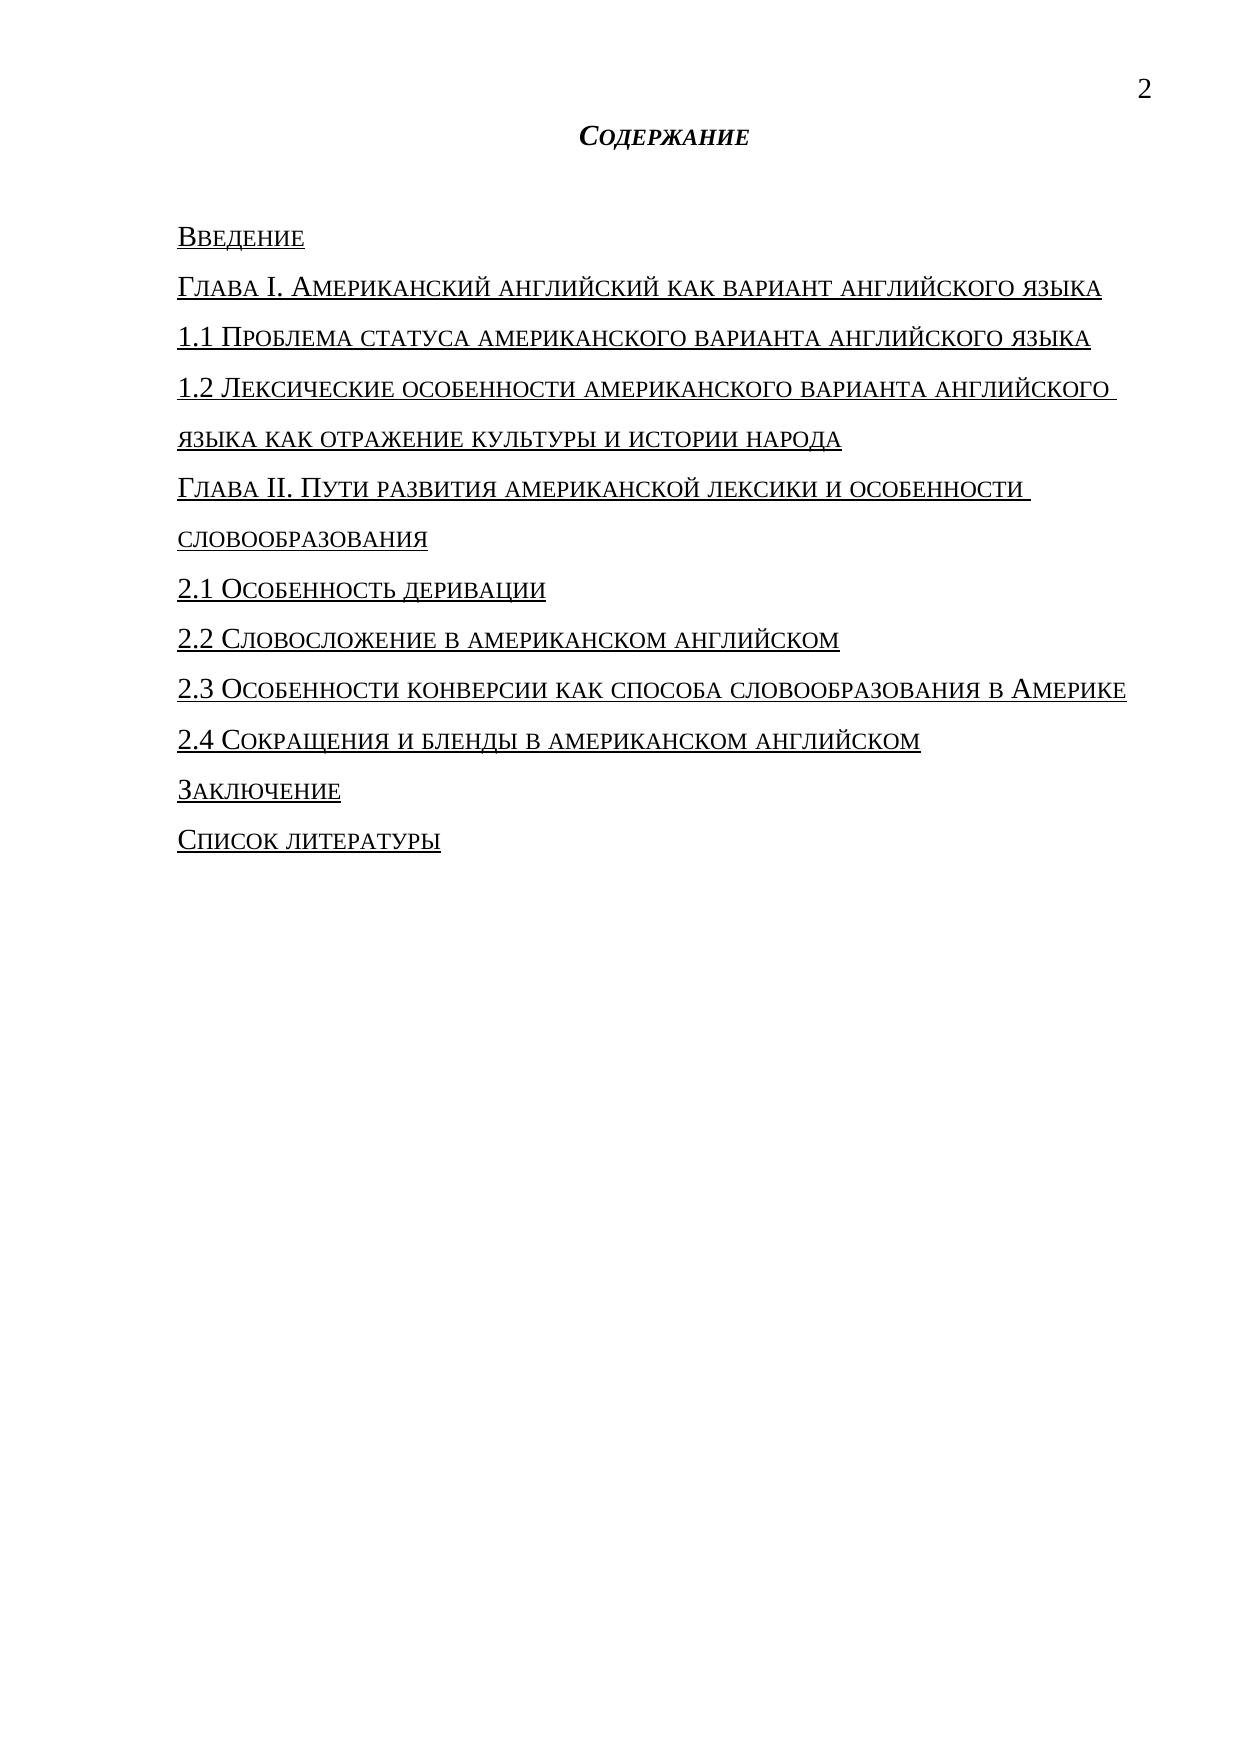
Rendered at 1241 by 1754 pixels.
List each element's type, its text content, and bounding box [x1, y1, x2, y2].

text 1.1 Проблема статуса американского варианта английского языка [177, 319, 1152, 353]
text Глава II. Пути развития американской лексики и особенности словообразования [177, 470, 1152, 554]
text 2.4 Сокращения и бленды в американском английском [177, 722, 1152, 755]
text Заключение [177, 772, 1152, 806]
text 1.2 Лексические особенности американского варианта английского языка как отражение культуры и истории народа [177, 370, 1152, 453]
text 2.1 Особенность деривации [177, 571, 1152, 604]
text 2.3 Особенности конверсии как способа словообразования в Америке [177, 672, 1152, 705]
text 2.2 Словосложение в американском английском [177, 621, 1152, 655]
text Введение [177, 219, 1152, 252]
text Содержание [177, 118, 1152, 152]
text Список литературы [177, 822, 1152, 856]
text Глава I. Американский английский как вариант английского языка [177, 269, 1152, 303]
